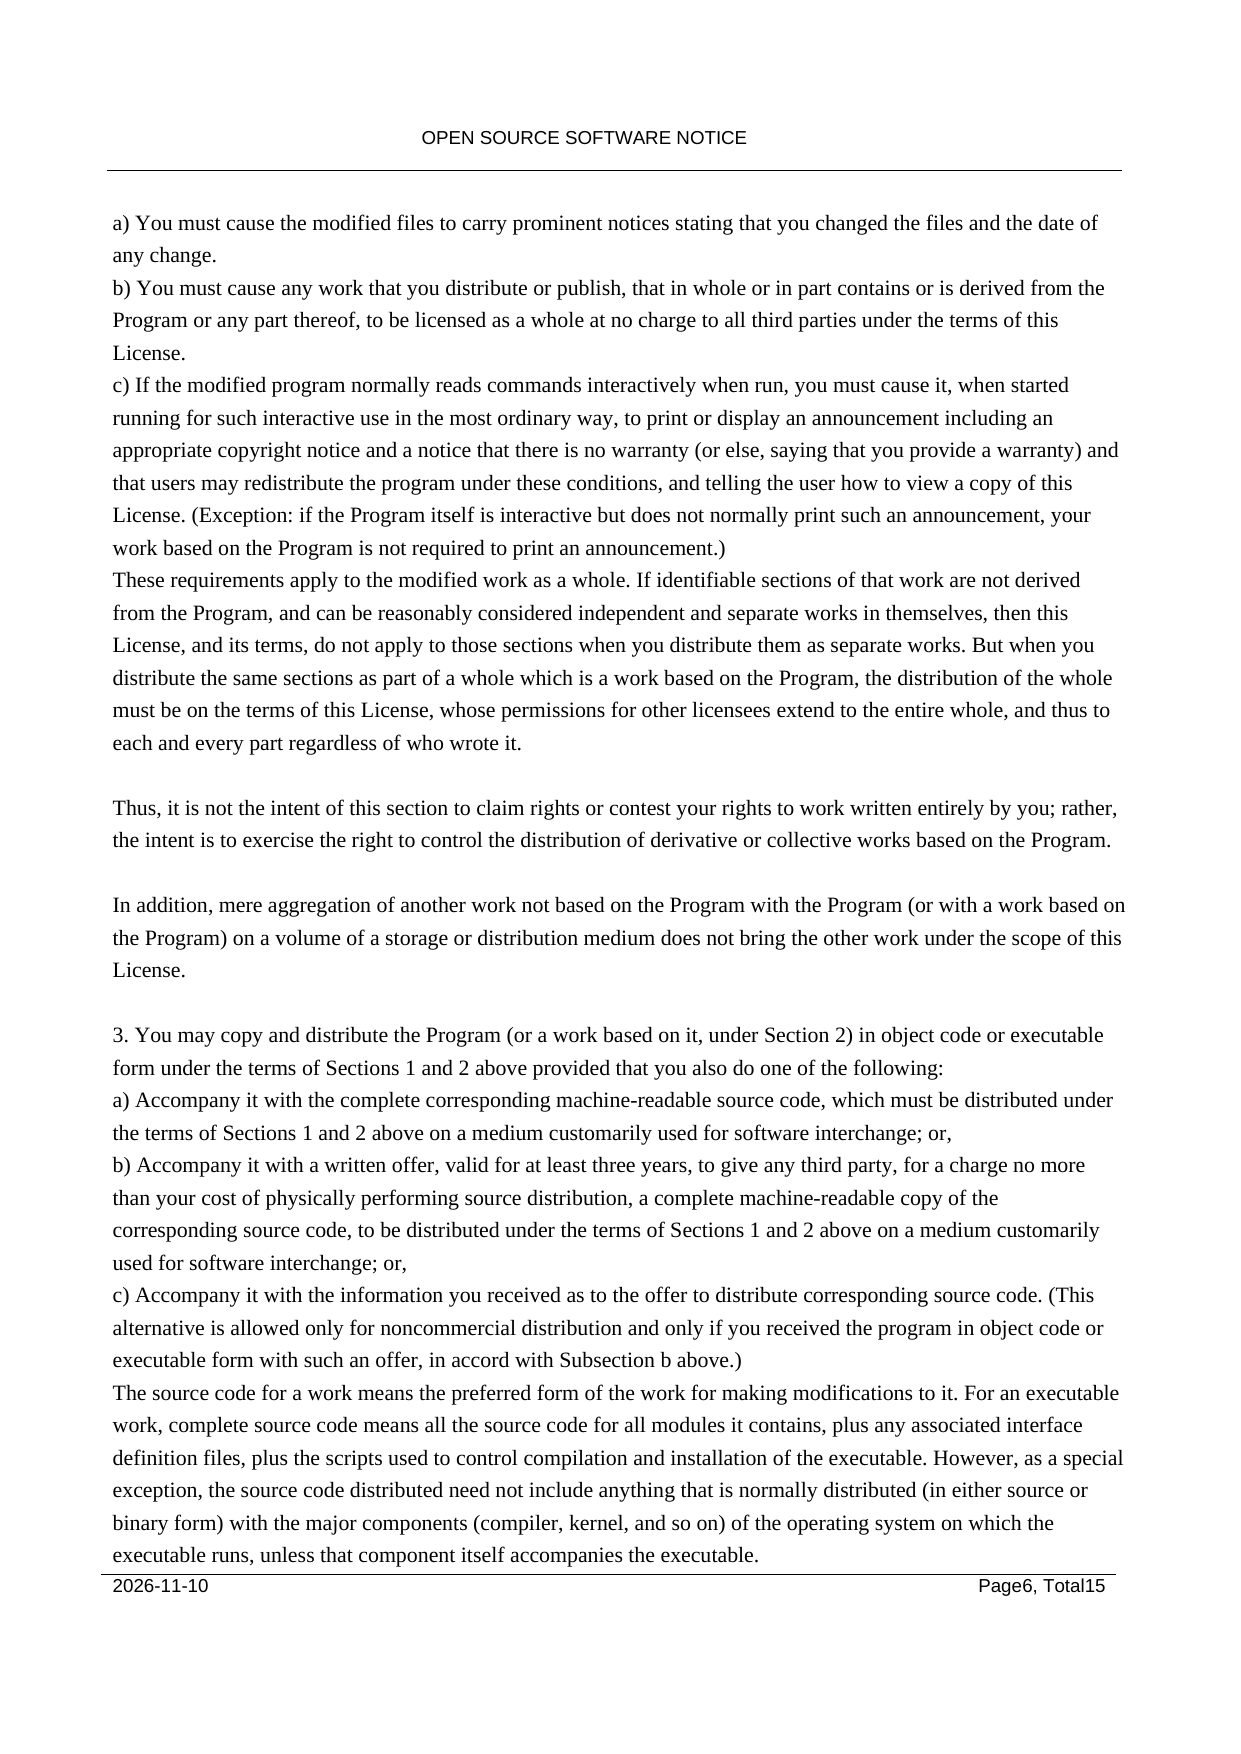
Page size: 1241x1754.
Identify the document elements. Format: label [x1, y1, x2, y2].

text [112, 206, 1128, 1571]
